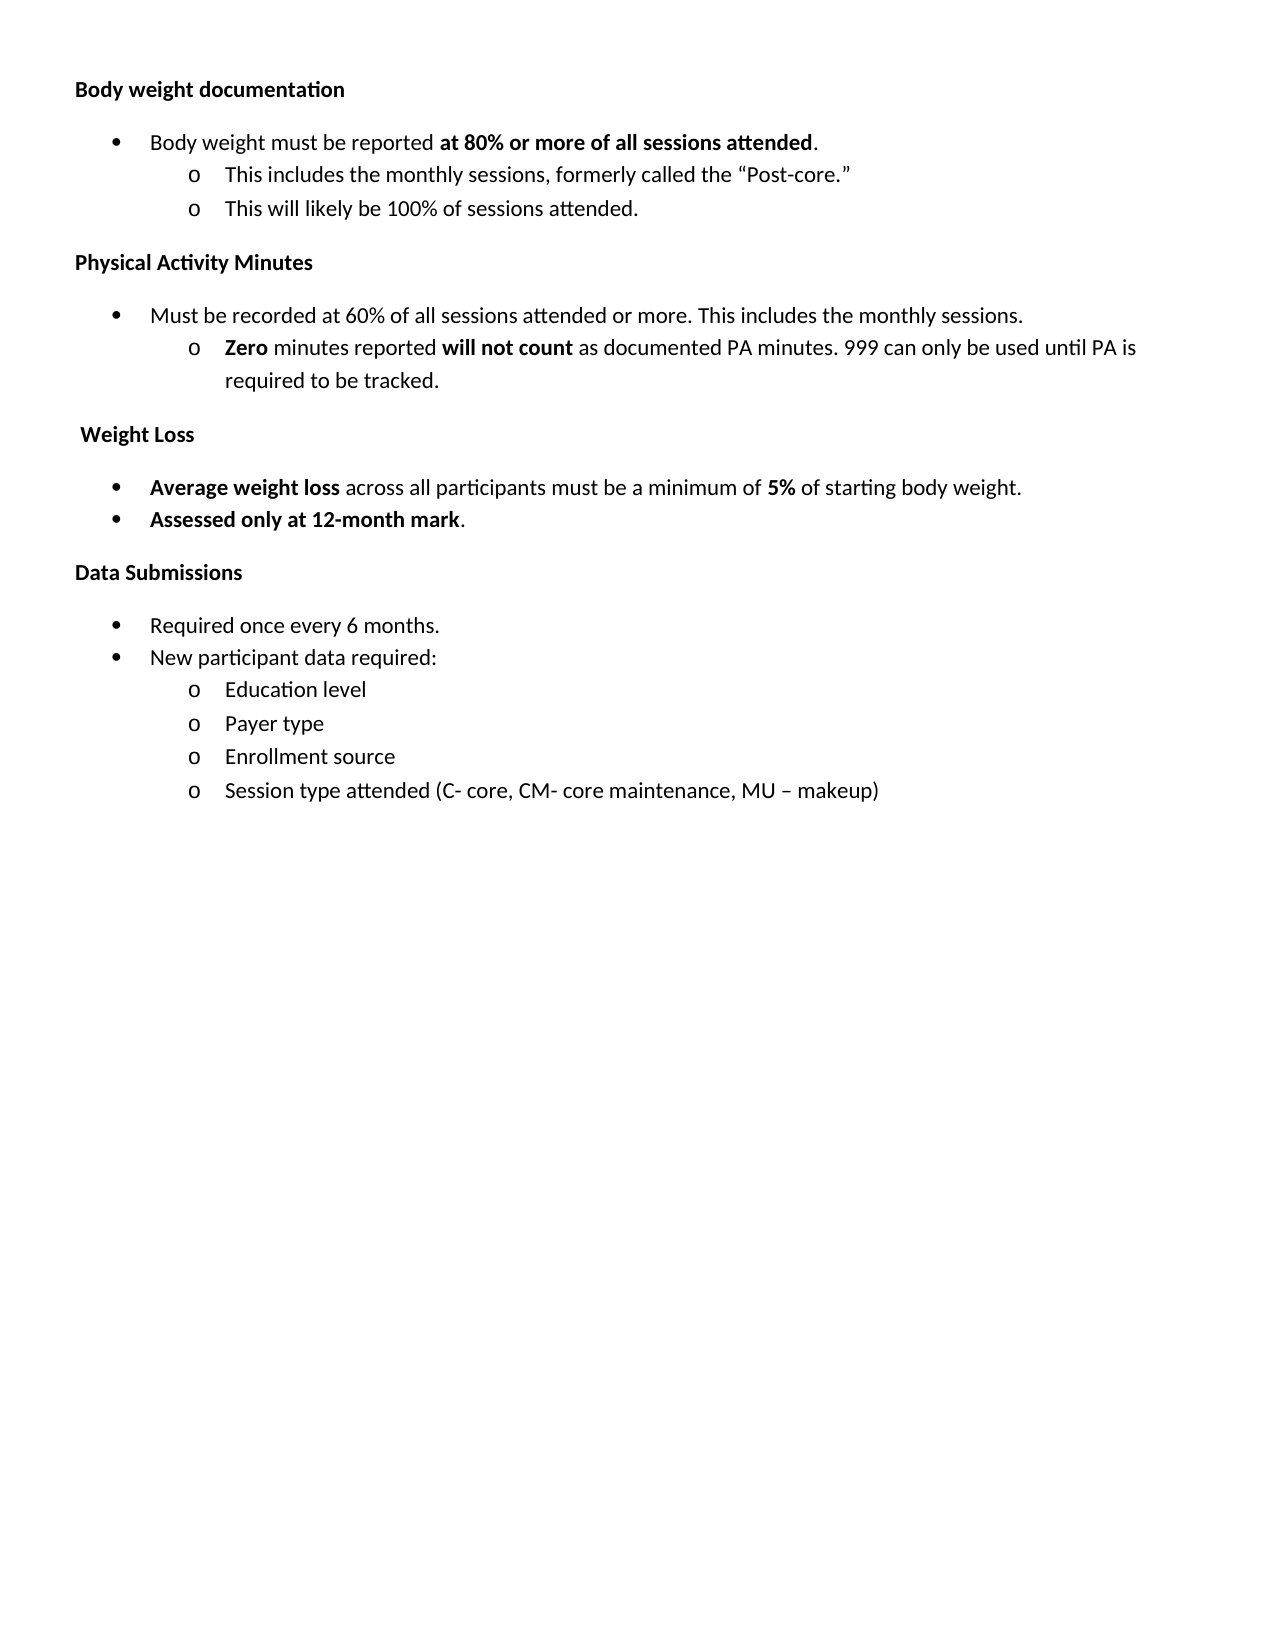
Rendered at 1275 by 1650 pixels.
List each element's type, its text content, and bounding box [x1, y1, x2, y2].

list Body weight must be reported at 80% or more of all sessions attended. [112, 128, 1200, 156]
list Session type attended (C- core, CM- core maintenance, MU – makeup) [187, 776, 1200, 805]
text Physical Activity Minutes [75, 248, 1200, 276]
list Assessed only at 12-month mark. [112, 505, 1200, 533]
list Enrollment source [187, 742, 1200, 772]
text Data Submissions [75, 558, 1200, 586]
list Zero minutes reported will not count as documented PA minutes. 999 can only be used until PA is required to be tracked. [187, 333, 1200, 395]
list Payer type [187, 709, 1200, 738]
list This includes the monthly sessions, formerly called the “Post-core.” [187, 160, 1200, 189]
list Required once every 6 months. [112, 611, 1200, 639]
list This will likely be 100% of sessions attended. [187, 194, 1200, 223]
list Education level [187, 675, 1200, 704]
list Must be recorded at 60% of all sessions attended or more. This includes the monthly sessions. [112, 301, 1200, 329]
list New participant data required: [112, 643, 1200, 671]
text Weight Loss [75, 420, 1200, 448]
text Body weight documentation [75, 75, 1200, 103]
list Average weight loss across all participants must be a minimum of 5% of starting body weight. [112, 473, 1200, 501]
